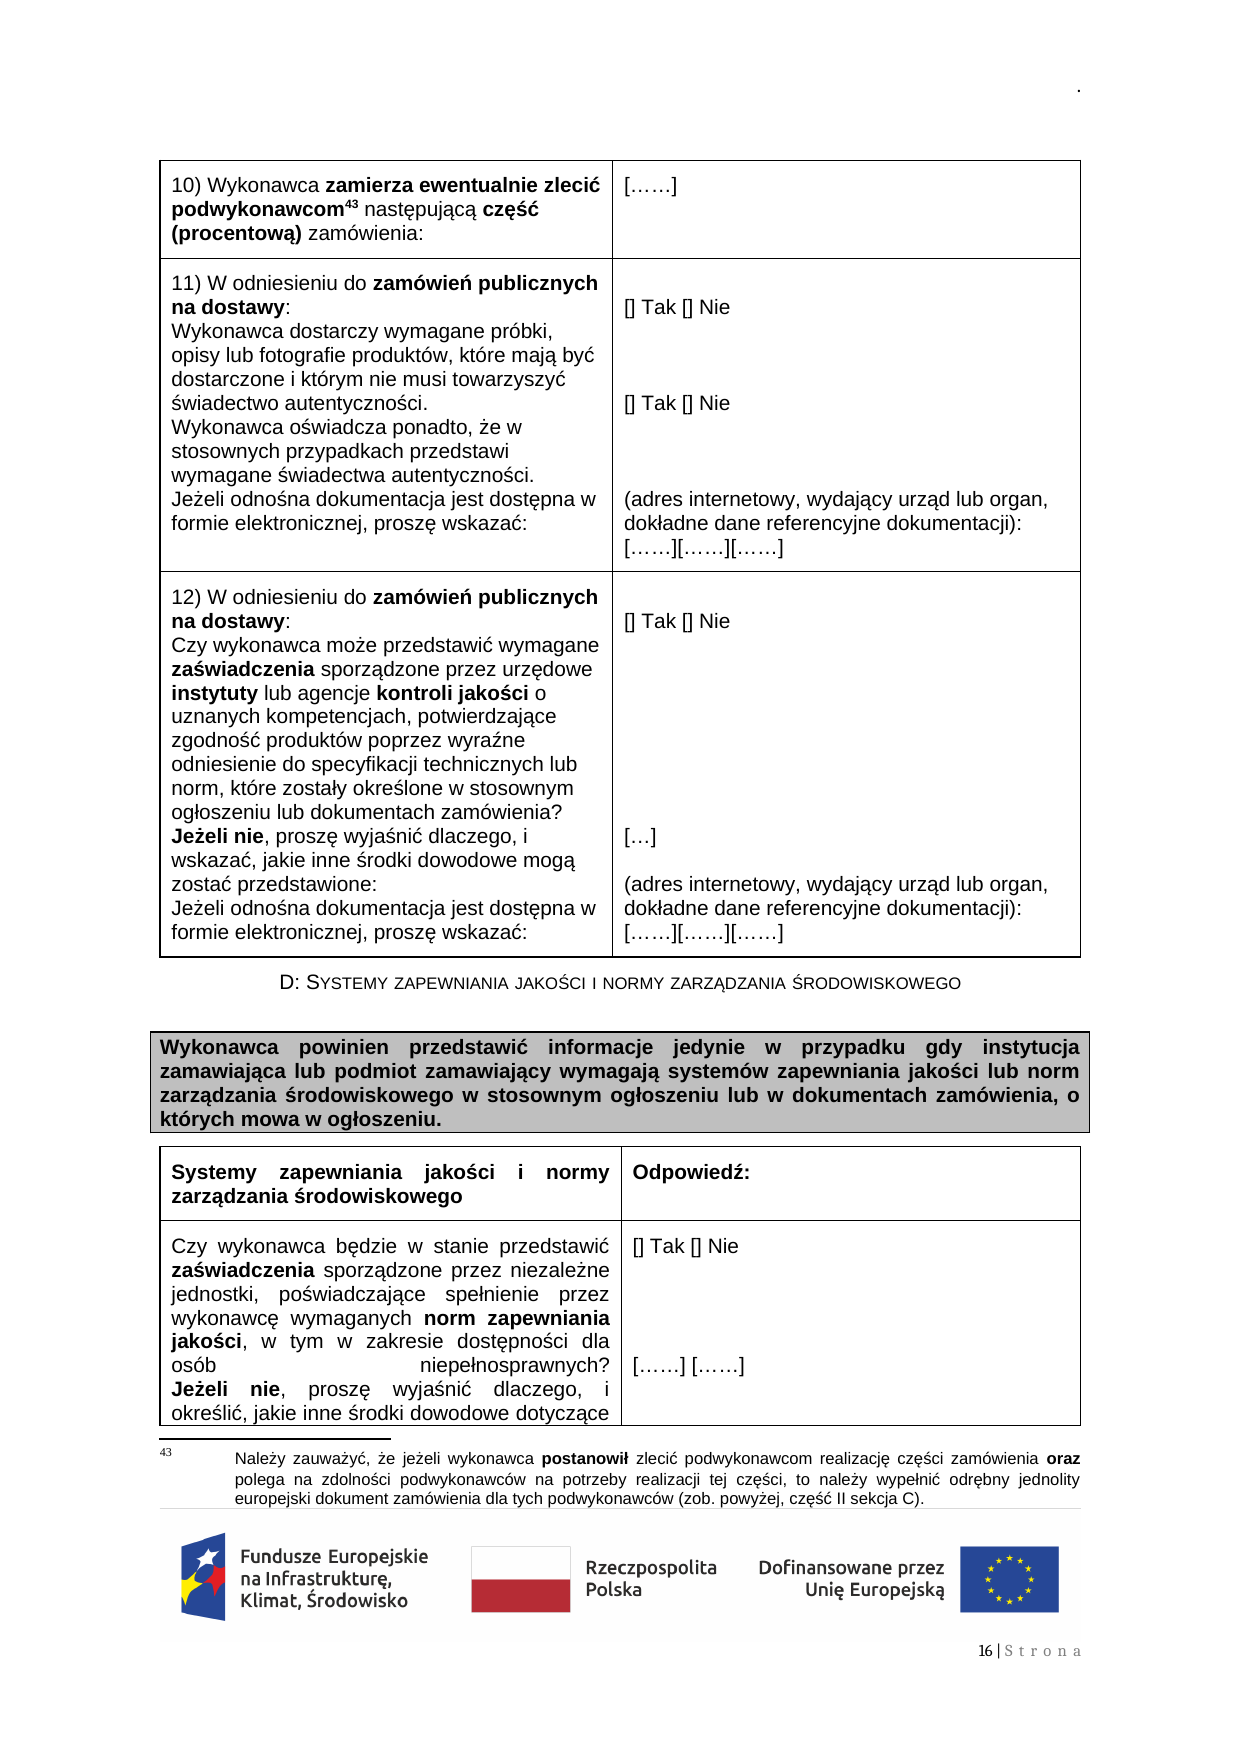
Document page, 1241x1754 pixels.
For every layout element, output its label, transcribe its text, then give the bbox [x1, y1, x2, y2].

table_cell [] Tak [] Nie [] Tak [] Nie (adres internetowy, wydający urząd lub organ, dokładne dane referencyjne dokumentacji): [……][……][……] [613, 259, 1080, 571]
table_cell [622, 1221, 1080, 1425]
table_cell [] Tak [] Nie […] (adres internetowy, wydający urząd lub organ, dokładne dane referencyjne dokumentacji): [……][……][……] [613, 572, 1080, 956]
table_cell 10) Wykonawca zamierza ewentualnie zlecić podwykonawcom następującą część (procentową) zamówienia: [161, 161, 612, 257]
text Wykonawca powinien przedstawić informacje jedynie w przypadku gdy instytucja zamawiająca lub podmiot zamawiający wymagają systemów zapewniania jakości lub norm zarządzania środowiskowego w stosownym ogłoszeniu lub w dokumentach zamówienia, o których mowa w ogłoszeniu. [151, 1033, 1089, 1132]
text D: Systemy zapewniania jakości i normy zarządzania środowiskowego [159, 970, 1081, 994]
table_cell 11) W odniesieniu do zamówień publicznych na dostawy: Wykonawca dostarczy wymagane próbki, opisy lub fotografie produktów, które mają być dostarczone i którym nie musi towarzyszyć świadectwo autentyczności. Wykonawca oświadcza ponadto, że w stosownych przypadkach przedstawi wymagane świadectwa autentyczności. Jeżeli odnośna dokumentacja jest dostępna w formie elektronicznej, proszę wskazać: [161, 259, 612, 571]
table_cell [……] [613, 161, 1080, 257]
table_header Odpowiedź: [622, 1147, 1080, 1220]
table_cell 12) W odniesieniu do zamówień publicznych na dostawy: Czy wykonawca może przedstawić wymagane zaświadczenia sporządzone przez urzędowe instytuty lub agencje kontroli jakości o uznanych kompetencjach, potwierdzające zgodność produktów poprzez wyraźne odniesienie do specyfikacji technicznych lub norm, które zostały określone w stosownym ogłoszeniu lub dokumentach zamówienia? Jeżeli nie, proszę wyjaśnić dlaczego, i wskazać, jakie inne środki dowodowe mogą zostać przedstawione: Jeżeli odnośna dokumentacja jest dostępna w formie elektronicznej, proszę wskazać: [161, 572, 612, 956]
table_header Systemy zapewniania jakości i normy zarządzania środowiskowego [161, 1147, 621, 1220]
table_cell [161, 1221, 621, 1425]
